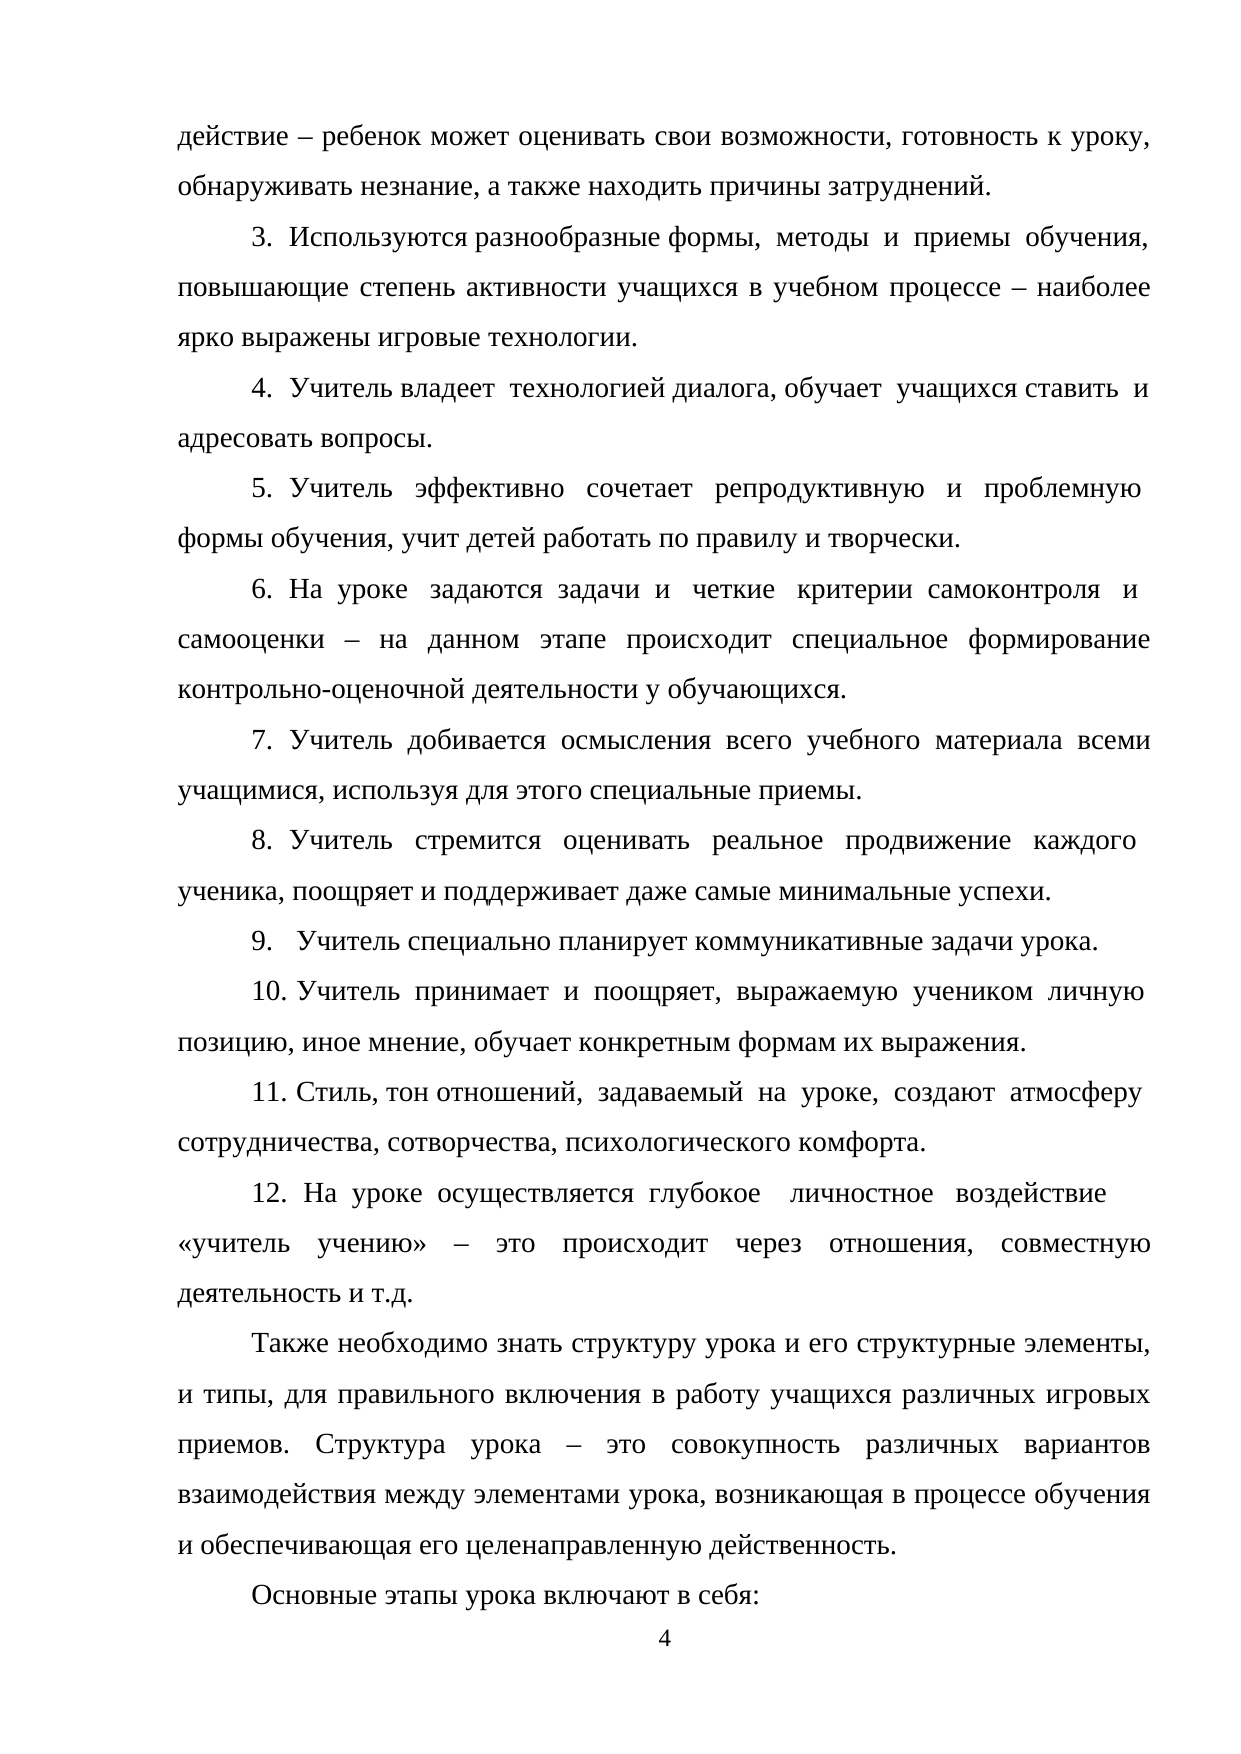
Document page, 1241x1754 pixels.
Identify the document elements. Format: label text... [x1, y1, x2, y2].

text позицию, иное мнение, обучает конкретным формам их выражения. [177, 1024, 1152, 1057]
list На уроке осуществляется глубокое личностное воздействие [251, 1175, 1152, 1208]
list Учитель принимает и поощряет, выражаемую учеником личную [251, 973, 1152, 1007]
text повышающие степень активности учащихся в учебном процессе – наиболее ярко выражены игровые технологии. [177, 269, 1152, 353]
text «учитель учению» – это происходит через отношения, совместную деятельность и т.д. [177, 1225, 1152, 1309]
text формы обучения, учит детей работать по правилу и творчески. [177, 521, 1152, 554]
text самооценки – на данном этапе происходит специальное формирование контрольно-оценочной деятельности у обучающихся. [177, 621, 1152, 705]
list Учитель добивается осмысления всего учебного материала всеми [251, 722, 1152, 755]
list Учитель специально планирует коммуникативные задачи урока. [251, 923, 1152, 957]
text учащимися, используя для этого специальные приемы. [177, 772, 1152, 806]
text действие – ребенок может оценивать свои возможности, готовность к уроку, обнаруживать незнание, а также находить причины затруднений. [177, 118, 1152, 202]
list Используются разнообразные формы, методы и приемы обучения, [251, 219, 1152, 252]
list Учитель стремится оценивать реальное продвижение каждого [251, 822, 1152, 856]
list На уроке задаются задачи и четкие критерии самоконтроля и [251, 571, 1152, 604]
text Также необходимо знать структуру урока и его структурные элементы, и типы, для правильного включения в работу учащихся различных игровых приемов. Структура урока – это совокупность различных вариантов взаимодействия между элементами урока, возникающая в процессе обучения и обеспечивающая его целенаправленную действенность. [177, 1326, 1152, 1560]
list Учитель владеет технологией диалога, обучает учащихся ставить и [251, 370, 1152, 403]
list Учитель эффективно сочетает репродуктивную и проблемную [251, 470, 1152, 504]
list Стиль, тон отношений, задаваемый на уроке, создают атмосферу [251, 1074, 1152, 1108]
text адресовать вопросы. [177, 420, 1152, 453]
text ученика, поощряет и поддерживает даже самые минимальные успехи. [177, 873, 1152, 906]
text Основные этапы урока включают в себя: [177, 1577, 1152, 1611]
text сотрудничества, сотворчества, психологического комфорта. [177, 1124, 1152, 1158]
